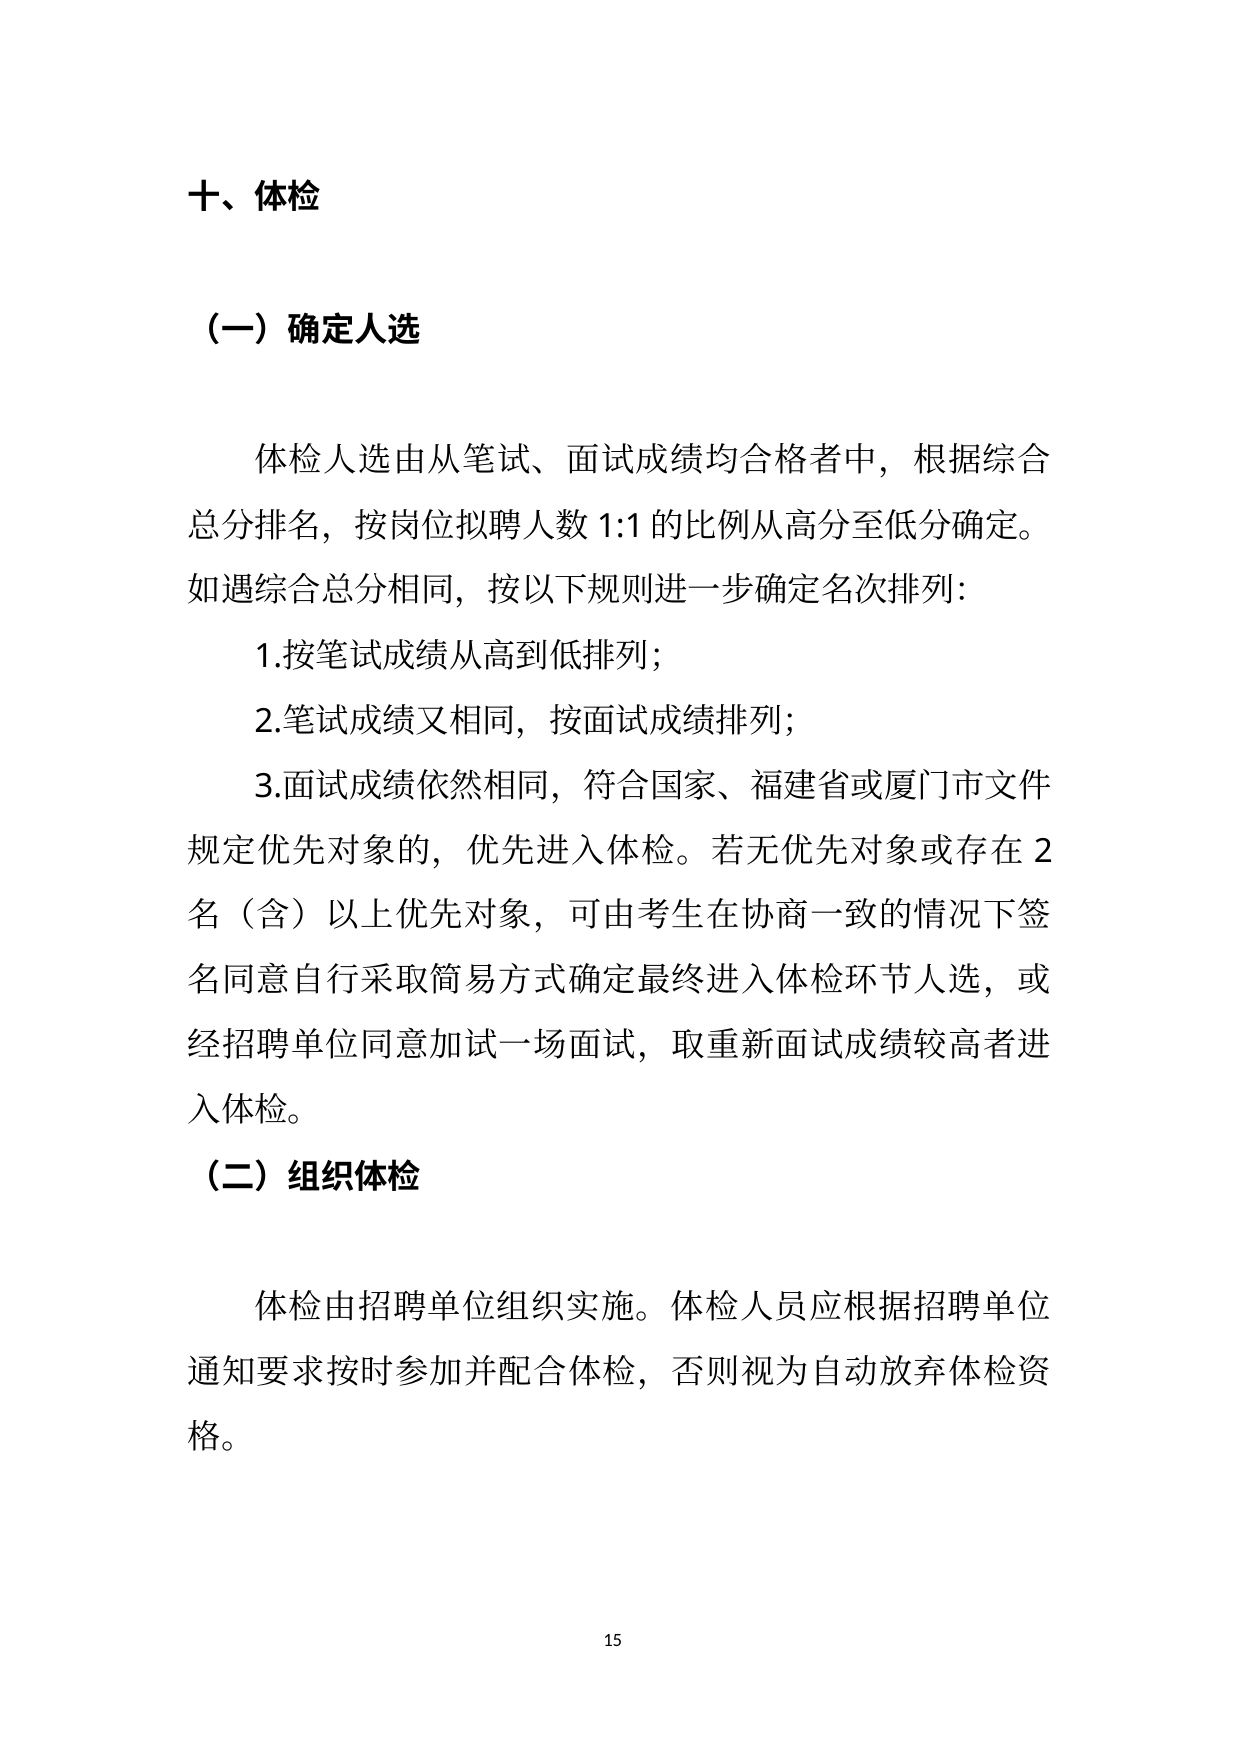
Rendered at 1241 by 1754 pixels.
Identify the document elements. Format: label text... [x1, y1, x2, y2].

subtitle （二）组织体检 [187, 1142, 1053, 1207]
text 体检由招聘单位组织实施。体检人员应根据招聘单位通知要求按时参加并配合体检，否则视为自动放弃体检资格。 [187, 1274, 1053, 1469]
text 1.按笔试成绩从高到低排列； [187, 622, 1053, 687]
subtitle （一）确定人选 [187, 294, 1053, 359]
text 3.面试成绩依然相同，符合国家、福建省或厦门市文件规定优先对象的，优先进入体检。若无优先对象或存在2名（含）以上优先对象，可由考生在协商一致的情况下签名同意自行采取简易方式确定最终进入体检环节人选，或经招聘单位同意加试一场面试，取重新面试成绩较高者进入体检。 [187, 752, 1053, 1142]
subtitle 十、体检 [187, 162, 1053, 227]
text 体检人选由从笔试、面试成绩均合格者中，根据综合总分排名，按岗位拟聘人数1:1的比例从高分至低分确定。如遇综合总分相同，按以下规则进一步确定名次排列： [187, 427, 1053, 622]
text 2.笔试成绩又相同，按面试成绩排列； [187, 687, 1053, 752]
